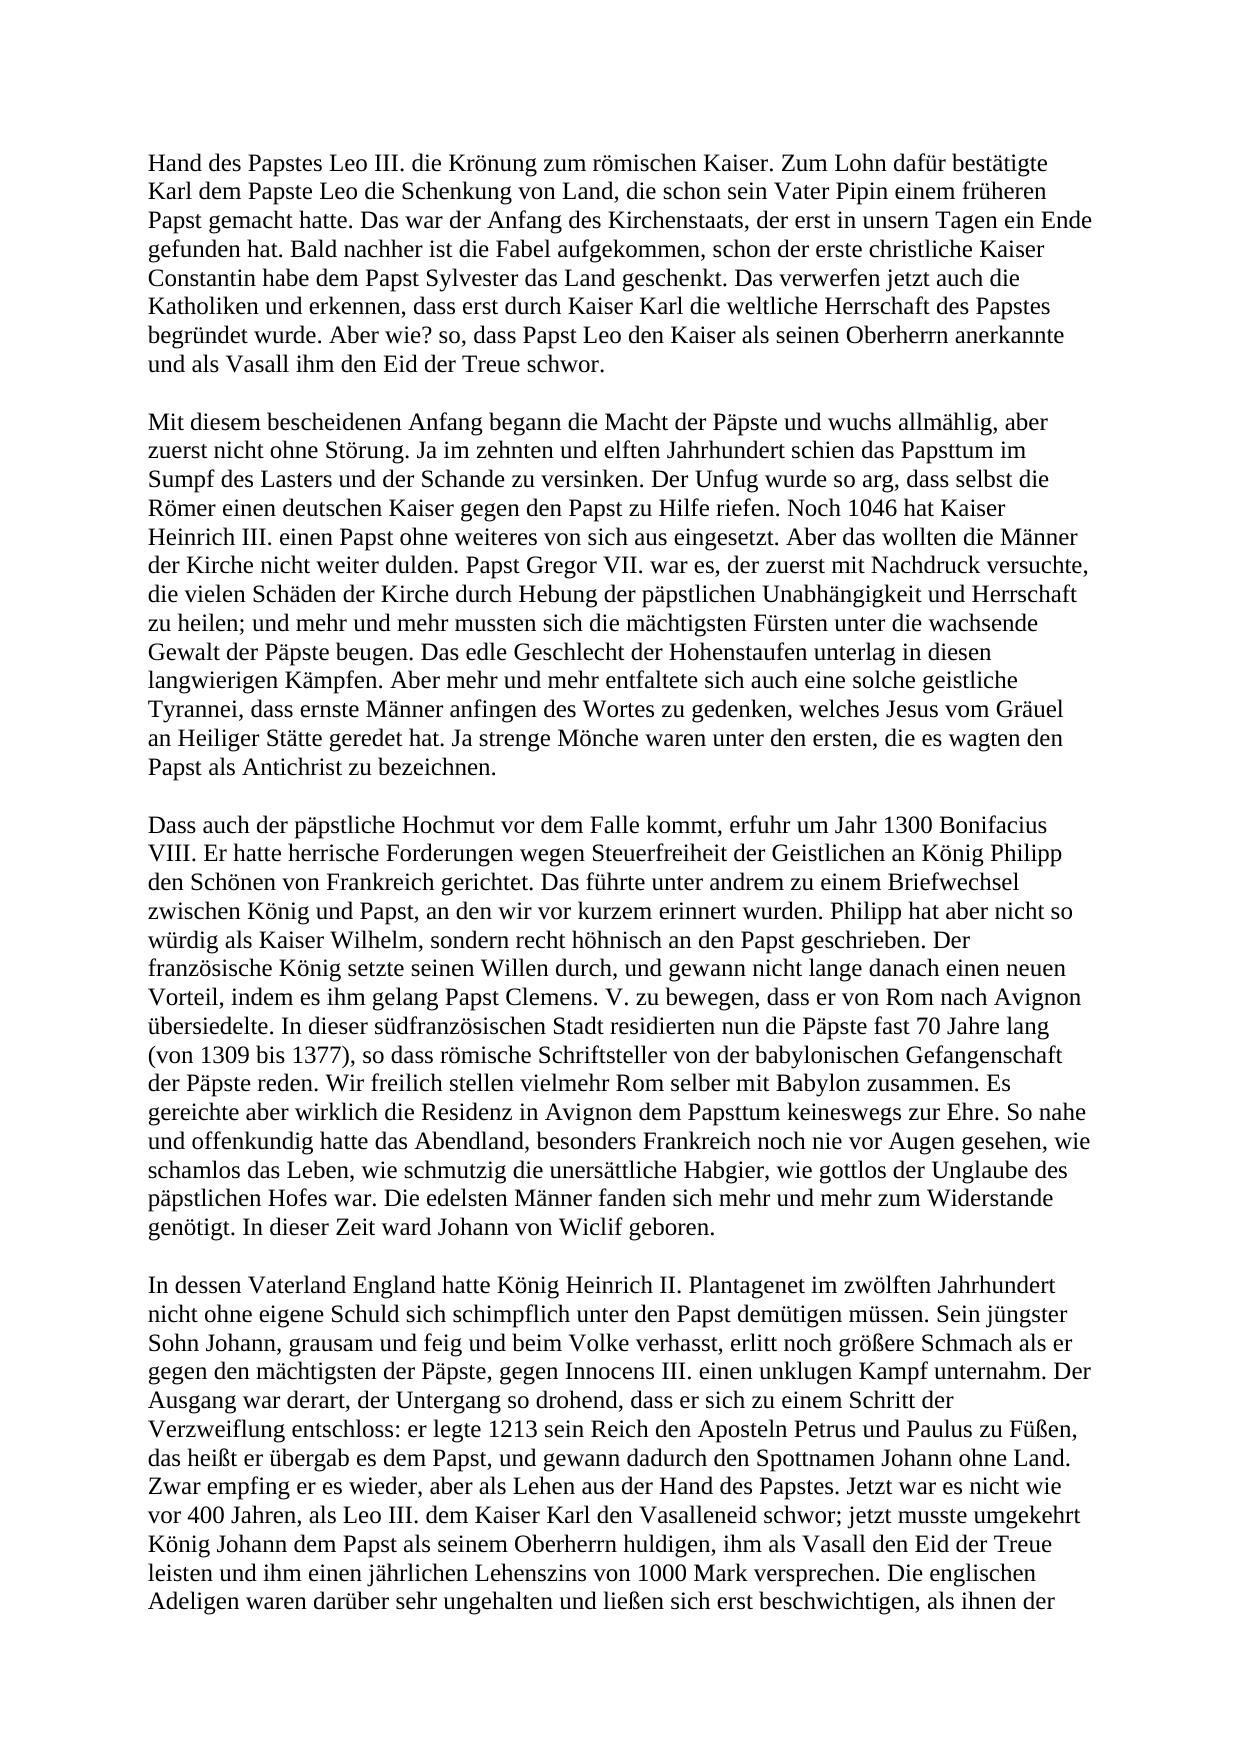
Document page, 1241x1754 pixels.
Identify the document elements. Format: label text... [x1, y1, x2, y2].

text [148, 1270, 1093, 1615]
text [148, 148, 1093, 378]
text Mit diesem bescheidenen Anfang begann die Macht der Päpste und wuchs allmählig, aber zuerst nicht ohne Störung. Ja im zehnten und elften Jahrhundert schien das Papsttum im Sumpf des Lasters und der Schande zu versinken. Der Unfug wurde so arg, dass selbst die Römer einen deutschen Kaiser gegen den Papst zu Hilfe riefen. Noch 1046 hat Kaiser Heinrich III. einen Papst ohne weiteres von sich aus eingesetzt. Aber das wollten die Männer der Kirche nicht weiter dulden. Papst Gregor VII. war es, der zuerst mit Nachdruck versuchte, die vielen Schäden der Kirche durch Hebung der päpstlichen Unabhängigkeit und Herrschaft zu heilen; und mehr und mehr mussten sich die mächtigsten Fürsten unter die wachsende Gewalt der Päpste beugen. Das edle Geschlecht der Hohenstaufen unterlag in diesen langwierigen Kämpfen. Aber mehr und mehr entfaltete sich auch eine solche geistliche Tyrannei, dass ernste Männer anfingen des Wortes zu gedenken, welches Jesus vom Gräuel an Heiliger Stätte geredet hat. Ja strenge Mönche waren unter den ersten, die es wagten den Papst als Antichrist zu bezeichnen. [148, 407, 1093, 781]
text Dass auch der päpstliche Hochmut vor dem Falle kommt, erfuhr um Jahr 1300 Bonifacius VIII. Er hatte herrische Forderungen wegen Steuerfreiheit der Geistlichen an König Philipp den Schönen von Frankreich gerichtet. Das führte unter andrem zu einem Briefwechsel zwischen König und Papst, an den wir vor kurzem erinnert wurden. Philipp hat aber nicht so würdig als Kaiser Wilhelm, sondern recht höhnisch an den Papst geschrieben. Der französische König setzte seinen Willen durch, und gewann nicht lange danach einen neuen Vorteil, indem es ihm gelang Papst Clemens. V. zu bewegen, dass er von Rom nach Avignon übersiedelte. In dieser südfranzösischen Stadt residierten nun die Päpste fast 70 Jahre lang (von 1309 bis 1377), so dass römische Schriftsteller von der babylonischen Gefangenschaft der Päpste reden. Wir freilich stellen vielmehr Rom selber mit Babylon zusammen. Es gereichte aber wirklich die Residenz in Avignon dem Papsttum keineswegs zur Ehre. So nahe und offenkundig hatte das Abendland, besonders Frankreich noch nie vor Augen gesehen, wie schamlos das Leben, wie schmutzig die unersättliche Habgier, wie gottlos der Unglaube des päpstlichen Hofes war. Die edelsten Männer fanden sich mehr und mehr zum Widerstande genötigt. In dieser Zeit ward Johann von Wiclif geboren. [148, 810, 1093, 1241]
